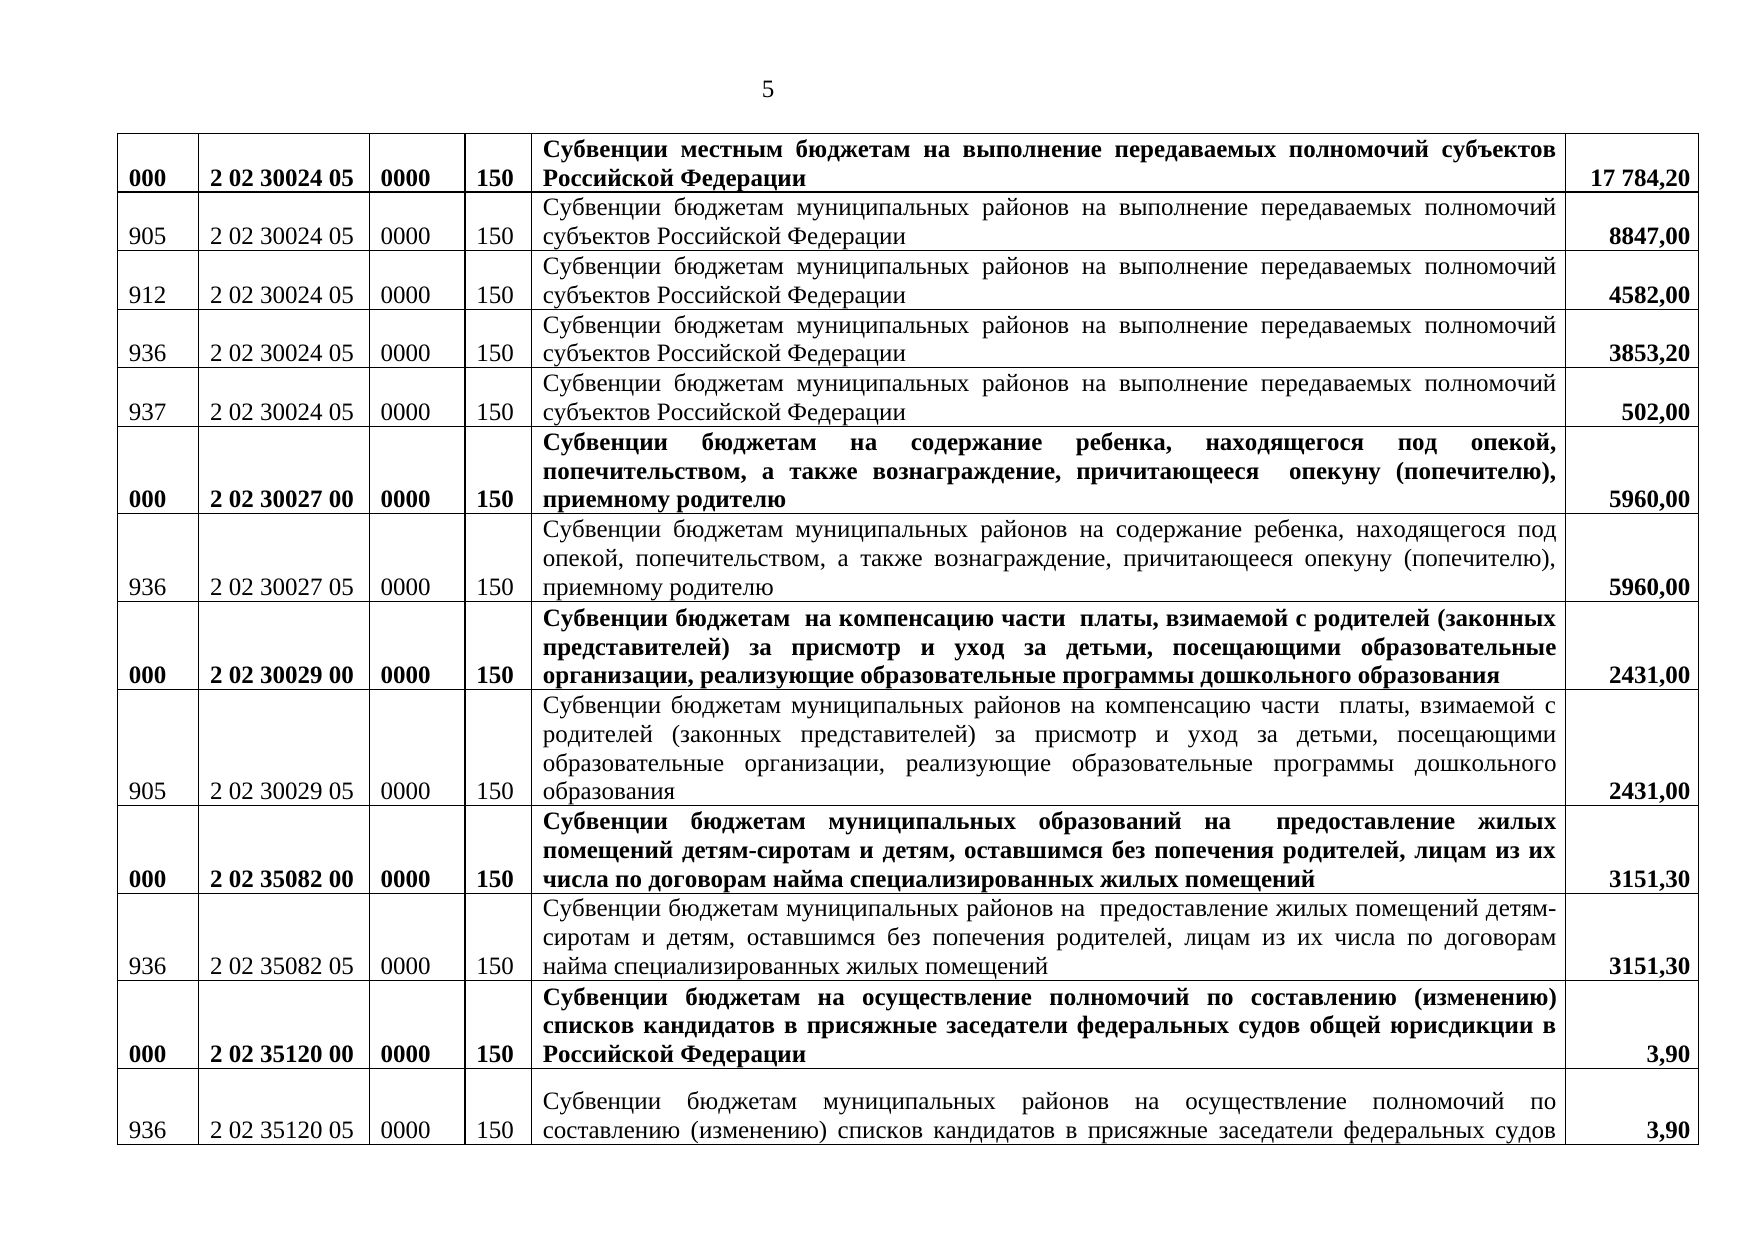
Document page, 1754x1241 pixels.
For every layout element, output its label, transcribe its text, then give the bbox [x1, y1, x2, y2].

table_cell 150 [466, 310, 531, 367]
table_cell 0000 [370, 514, 464, 601]
table_cell 8847,00 [1566, 193, 1698, 250]
table_cell 0000 [370, 894, 464, 980]
table_cell 0000 [370, 251, 464, 309]
table_cell Субвенции бюджетам муниципальных районов на выполнение передаваемых полномочий субъектов Российской Федерации [532, 193, 1565, 250]
table_cell Субвенции бюджетам муниципальных районов на выполнение передаваемых полномочий субъектов Российской Федерации [532, 368, 1565, 426]
table_cell 912 [118, 251, 198, 309]
table_cell 0000 [370, 134, 464, 191]
table_cell 0000 [370, 806, 464, 892]
table_cell 905 [118, 690, 198, 805]
table_cell Субвенции местным бюджетам на выполнение передаваемых полномочий субъектов Российской Федерации [532, 134, 1565, 191]
table_cell 905 [118, 193, 198, 250]
table_cell 000 [118, 134, 198, 191]
table_cell Субвенции бюджетам муниципальных районов на выполнение передаваемых полномочий субъектов Российской Федерации [532, 310, 1565, 367]
table_cell Субвенции бюджетам муниципальных районов на компенсацию части платы, взимаемой с родителей (законных представителей) за присмотр и уход за детьми, посещающими образовательные организации, реализующие образовательные программы дошкольного образования [532, 690, 1565, 805]
table_cell 936 [118, 1069, 198, 1144]
table_cell 936 [118, 310, 198, 367]
table_cell 3151,30 [1566, 894, 1698, 980]
table_cell 5960,00 [1566, 427, 1698, 513]
table_cell 2 02 30024 05 [199, 251, 369, 309]
table_cell 150 [466, 193, 531, 250]
table_cell 17 784,20 [1566, 134, 1698, 191]
table_cell Субвенции бюджетам муниципальных районов на выполнение передаваемых полномочий субъектов Российской Федерации [532, 251, 1565, 309]
table_cell 150 [466, 806, 531, 892]
table_cell Субвенции бюджетам муниципальных районов на предоставление жилых помещений детям-сиротам и детям, оставшимся без попечения родителей, лицам из их числа по договорам найма специализированных жилых помещений [532, 894, 1565, 980]
table_cell 0000 [370, 368, 464, 426]
table_cell 2431,00 [1566, 690, 1698, 805]
table_cell 2 02 35082 05 [199, 894, 369, 980]
table_cell 2 02 30029 00 [199, 602, 369, 689]
table_cell 0000 [370, 981, 464, 1068]
table_cell 3853,20 [1566, 310, 1698, 367]
table_cell 937 [118, 368, 198, 426]
table_cell 000 [118, 427, 198, 513]
table_cell 502,00 [1566, 368, 1698, 426]
table_cell 0000 [370, 690, 464, 805]
table_cell 2 02 35120 00 [199, 981, 369, 1068]
table_cell 2 02 35082 00 [199, 806, 369, 892]
table_cell Субвенции бюджетам на компенсацию части платы, взимаемой с родителей (законных представителей) за присмотр и уход за детьми, посещающими образовательные организации, реализующие образовательные программы дошкольного образования [532, 602, 1565, 689]
table_cell 2 02 35120 05 [199, 1069, 369, 1144]
table_cell 000 [118, 806, 198, 892]
table_cell 150 [466, 514, 531, 601]
table_cell 2 02 30024 05 [199, 368, 369, 426]
table_cell 150 [466, 894, 531, 980]
table_cell 2 02 30027 00 [199, 427, 369, 513]
table_cell Субвенции бюджетам на содержание ребенка, находящегося под опекой, попечительством, а также вознаграждение, причитающееся опекуну (попечителю), приемному родителю [532, 427, 1565, 513]
table_cell 2 02 30027 05 [199, 514, 369, 601]
table_cell 0000 [370, 602, 464, 689]
table_cell 0000 [370, 427, 464, 513]
table_cell 3,90 [1566, 1069, 1698, 1144]
table_cell Субвенции бюджетам на осуществление полномочий по составлению (изменению) списков кандидатов в присяжные заседатели федеральных судов общей юрисдикции в Российской Федерации [532, 981, 1565, 1068]
table_cell 150 [466, 602, 531, 689]
table_cell 150 [466, 251, 531, 309]
table_cell 2 02 30024 05 [199, 310, 369, 367]
table_cell 5960,00 [1566, 514, 1698, 601]
table_cell Субвенции бюджетам муниципальных районов на содержание ребенка, находящегося под опекой, попечительством, а также вознаграждение, причитающееся опекуну (попечителю), приемному родителю [532, 514, 1565, 601]
table_cell 000 [118, 602, 198, 689]
table_cell 4582,00 [1566, 251, 1698, 309]
table_cell 150 [466, 427, 531, 513]
table_cell 2431,00 [1566, 602, 1698, 689]
table_cell 150 [466, 981, 531, 1068]
table_cell 2 02 30024 05 [199, 193, 369, 250]
table_cell 2 02 30024 05 [199, 134, 369, 191]
table_cell 000 [118, 981, 198, 1068]
table_cell 150 [466, 690, 531, 805]
table_cell 150 [466, 134, 531, 191]
table_cell 3,90 [1566, 981, 1698, 1068]
table_cell 150 [466, 368, 531, 426]
table_cell 3151,30 [1566, 806, 1698, 892]
table_cell 2 02 30029 05 [199, 690, 369, 805]
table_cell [532, 1069, 1565, 1144]
table_cell 0000 [370, 310, 464, 367]
table_cell 150 [466, 1069, 531, 1144]
table_cell 0000 [370, 193, 464, 250]
table_cell 936 [118, 514, 198, 601]
table_cell 936 [118, 894, 198, 980]
table_cell 0000 [370, 1069, 464, 1144]
table_cell Субвенции бюджетам муниципальных образований на предоставление жилых помещений детям-сиротам и детям, оставшимся без попечения родителей, лицам из их числа по договорам найма специализированных жилых помещений [532, 806, 1565, 892]
